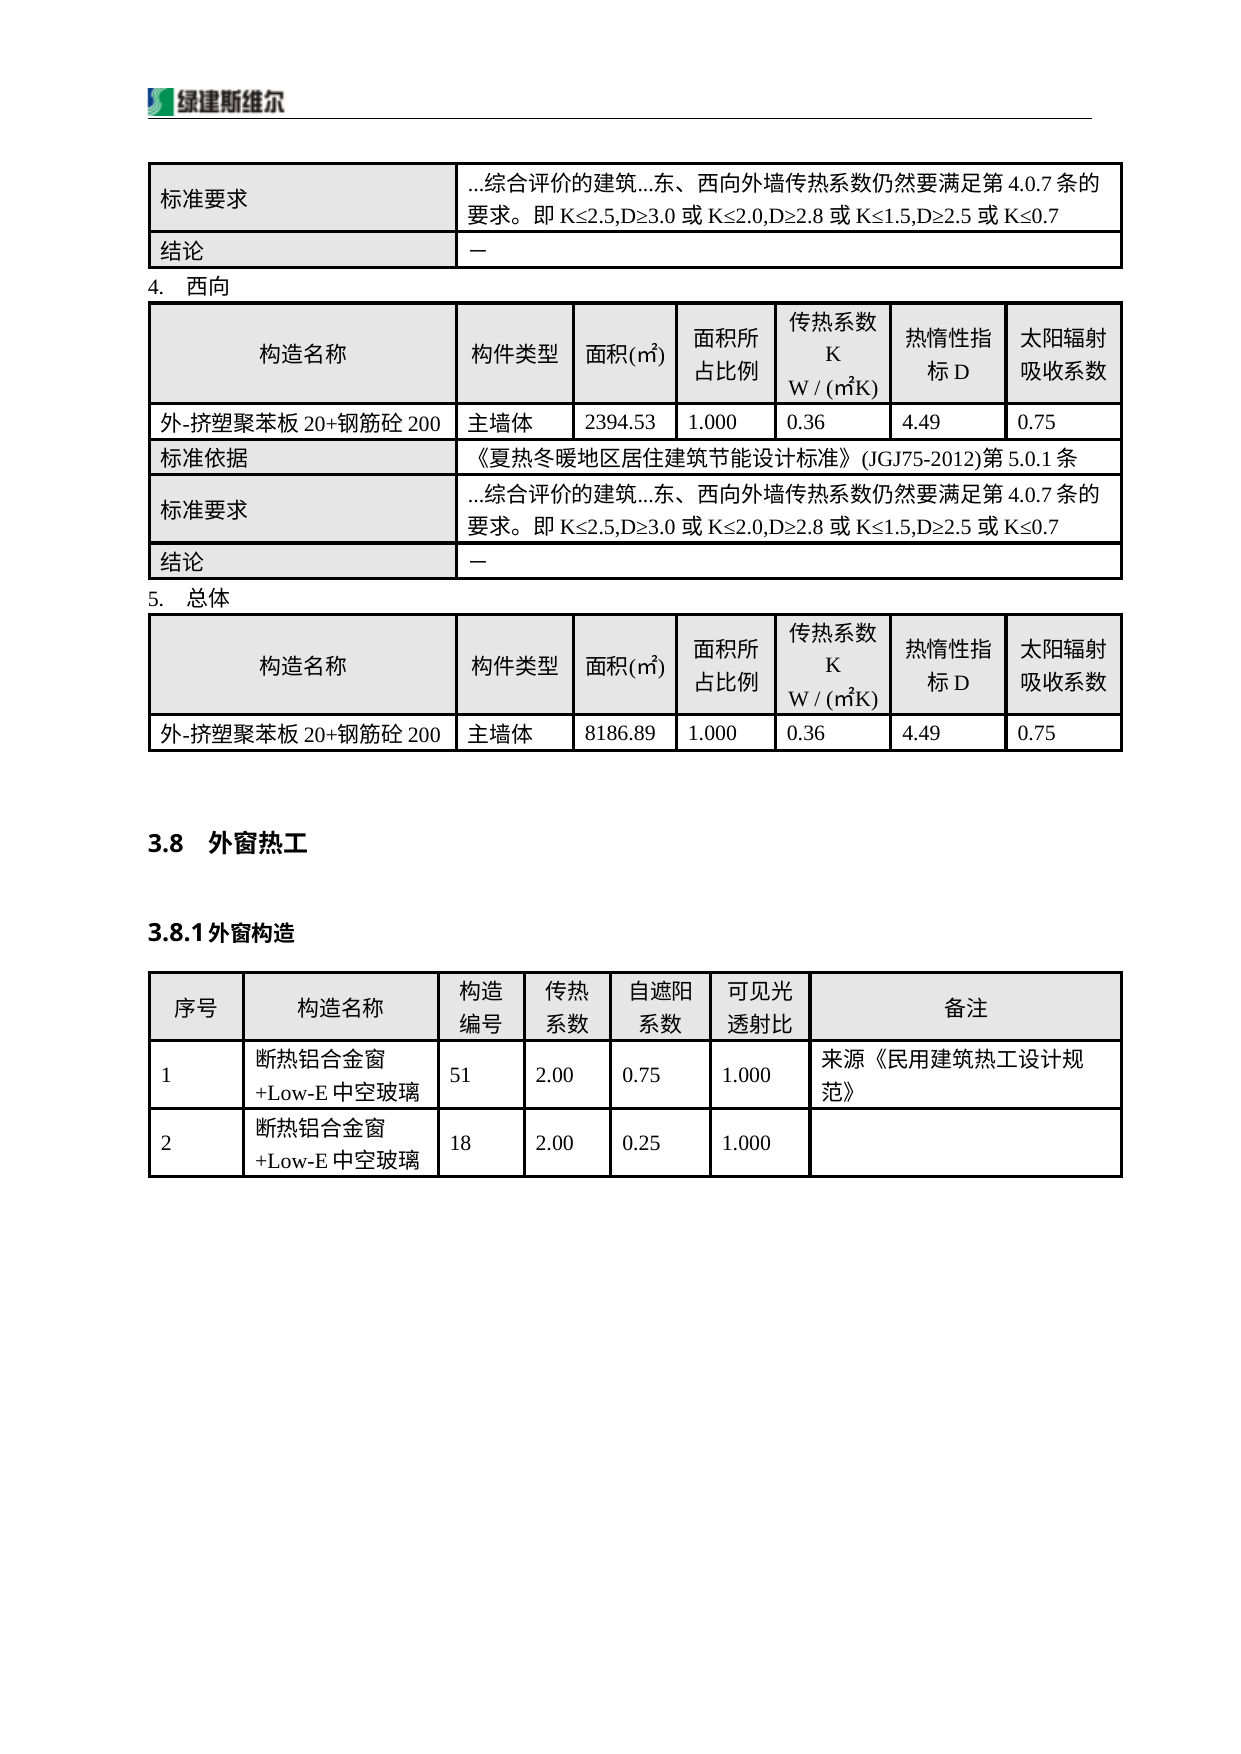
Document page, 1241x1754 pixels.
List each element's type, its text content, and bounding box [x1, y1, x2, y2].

table_cell 8186.89 [575, 716, 675, 749]
table_cell 0.25 [612, 1110, 709, 1175]
subtitle 外窗热工 [148, 809, 1092, 874]
table_header 可见光透射比 [712, 974, 808, 1039]
table_cell 2.00 [526, 1110, 609, 1175]
table_header 面积(㎡) [575, 305, 675, 402]
table_cell 断热铝合金窗+Low-E中空玻璃 [245, 1042, 437, 1107]
table_cell 0.75 [1008, 716, 1120, 749]
table_cell 0.75 [612, 1042, 709, 1107]
table_cell 1.000 [678, 716, 774, 749]
table_cell 结论 [151, 545, 455, 577]
table_cell 18 [440, 1110, 523, 1175]
table_cell 标准要求 [151, 165, 455, 230]
table_cell 1 [151, 1042, 242, 1107]
table_header 面积(㎡) [575, 616, 675, 713]
table_header 自遮阳系数 [612, 974, 709, 1039]
table_cell 2.00 [526, 1042, 609, 1107]
table_header 构造名称 [245, 974, 437, 1039]
table_cell 《夏热冬暖地区居住建筑节能设计标准》(JGJ75-2012)第5.0.1条 [458, 441, 1120, 473]
table_cell ...综合评价的建筑...东、西向外墙传热系数仍然要满足第4.0.7条的要求。即K≤2.5,D≥3.0 或 K≤2.0,D≥2.8 或 K≤1.5,D≥2.5 或 K≤0.7 [458, 476, 1120, 541]
table_header 面积所占比例 [678, 616, 774, 713]
table_header 构造名称 [151, 305, 455, 402]
table_cell 主墙体 [458, 405, 572, 438]
table_header 太阳辐射吸收系数 [1008, 305, 1120, 402]
table_header 热惰性指标D [892, 616, 1004, 713]
table_header 热惰性指标D [892, 305, 1004, 402]
table_header 构造名称 [151, 616, 455, 713]
table_cell 1.000 [712, 1110, 808, 1175]
subtitle 外窗构造 [148, 899, 1092, 964]
table_cell 外-挤塑聚苯板20+钢筋砼200 [151, 716, 455, 749]
table_header 序号 [151, 974, 242, 1039]
table_cell 1.000 [678, 405, 774, 438]
table_cell 51 [440, 1042, 523, 1107]
table_header 备注 [812, 974, 1120, 1039]
table_cell 2 [151, 1110, 242, 1175]
table_header 传热系数 [526, 974, 609, 1039]
table_cell － [458, 233, 1120, 266]
table_header 构造编号 [440, 974, 523, 1039]
table_cell 结论 [151, 233, 455, 266]
table_cell ...综合评价的建筑...东、西向外墙传热系数仍然要满足第4.0.7条的要求。即K≤2.5,D≥3.0 或 K≤2.0,D≥2.8 或 K≤1.5,D≥2.5 或 K≤0.7 [458, 165, 1120, 230]
picture [147, 88, 288, 116]
table_header 传热系数K W / (㎡K) [777, 616, 889, 713]
table_cell 4.49 [892, 405, 1004, 438]
table_cell 2394.53 [575, 405, 675, 438]
table_cell 标准依据 [151, 441, 455, 473]
table_cell 1.000 [712, 1042, 808, 1107]
table_cell 0.75 [1008, 405, 1120, 438]
table_cell 主墙体 [458, 716, 572, 749]
table_cell 标准要求 [151, 476, 455, 541]
table_header 构件类型 [458, 305, 572, 402]
table_header 面积所占比例 [678, 305, 774, 402]
table_cell 断热铝合金窗+Low-E中空玻璃 [245, 1110, 437, 1175]
table_cell [812, 1110, 1120, 1175]
table_cell － [458, 545, 1120, 577]
table_cell 来源《民用建筑热工设计规范》 [812, 1042, 1120, 1107]
table_cell 4.49 [892, 716, 1004, 749]
table_header 构件类型 [458, 616, 572, 713]
table_cell 外-挤塑聚苯板20+钢筋砼200 [151, 405, 455, 438]
table_header 传热系数K W / (㎡K) [777, 305, 889, 402]
text 5. 总体 [148, 580, 1092, 613]
text 4. 西向 [148, 269, 1092, 301]
table_header 太阳辐射吸收系数 [1008, 616, 1120, 713]
table_cell 0.36 [777, 405, 889, 438]
table_cell 0.36 [777, 716, 889, 749]
